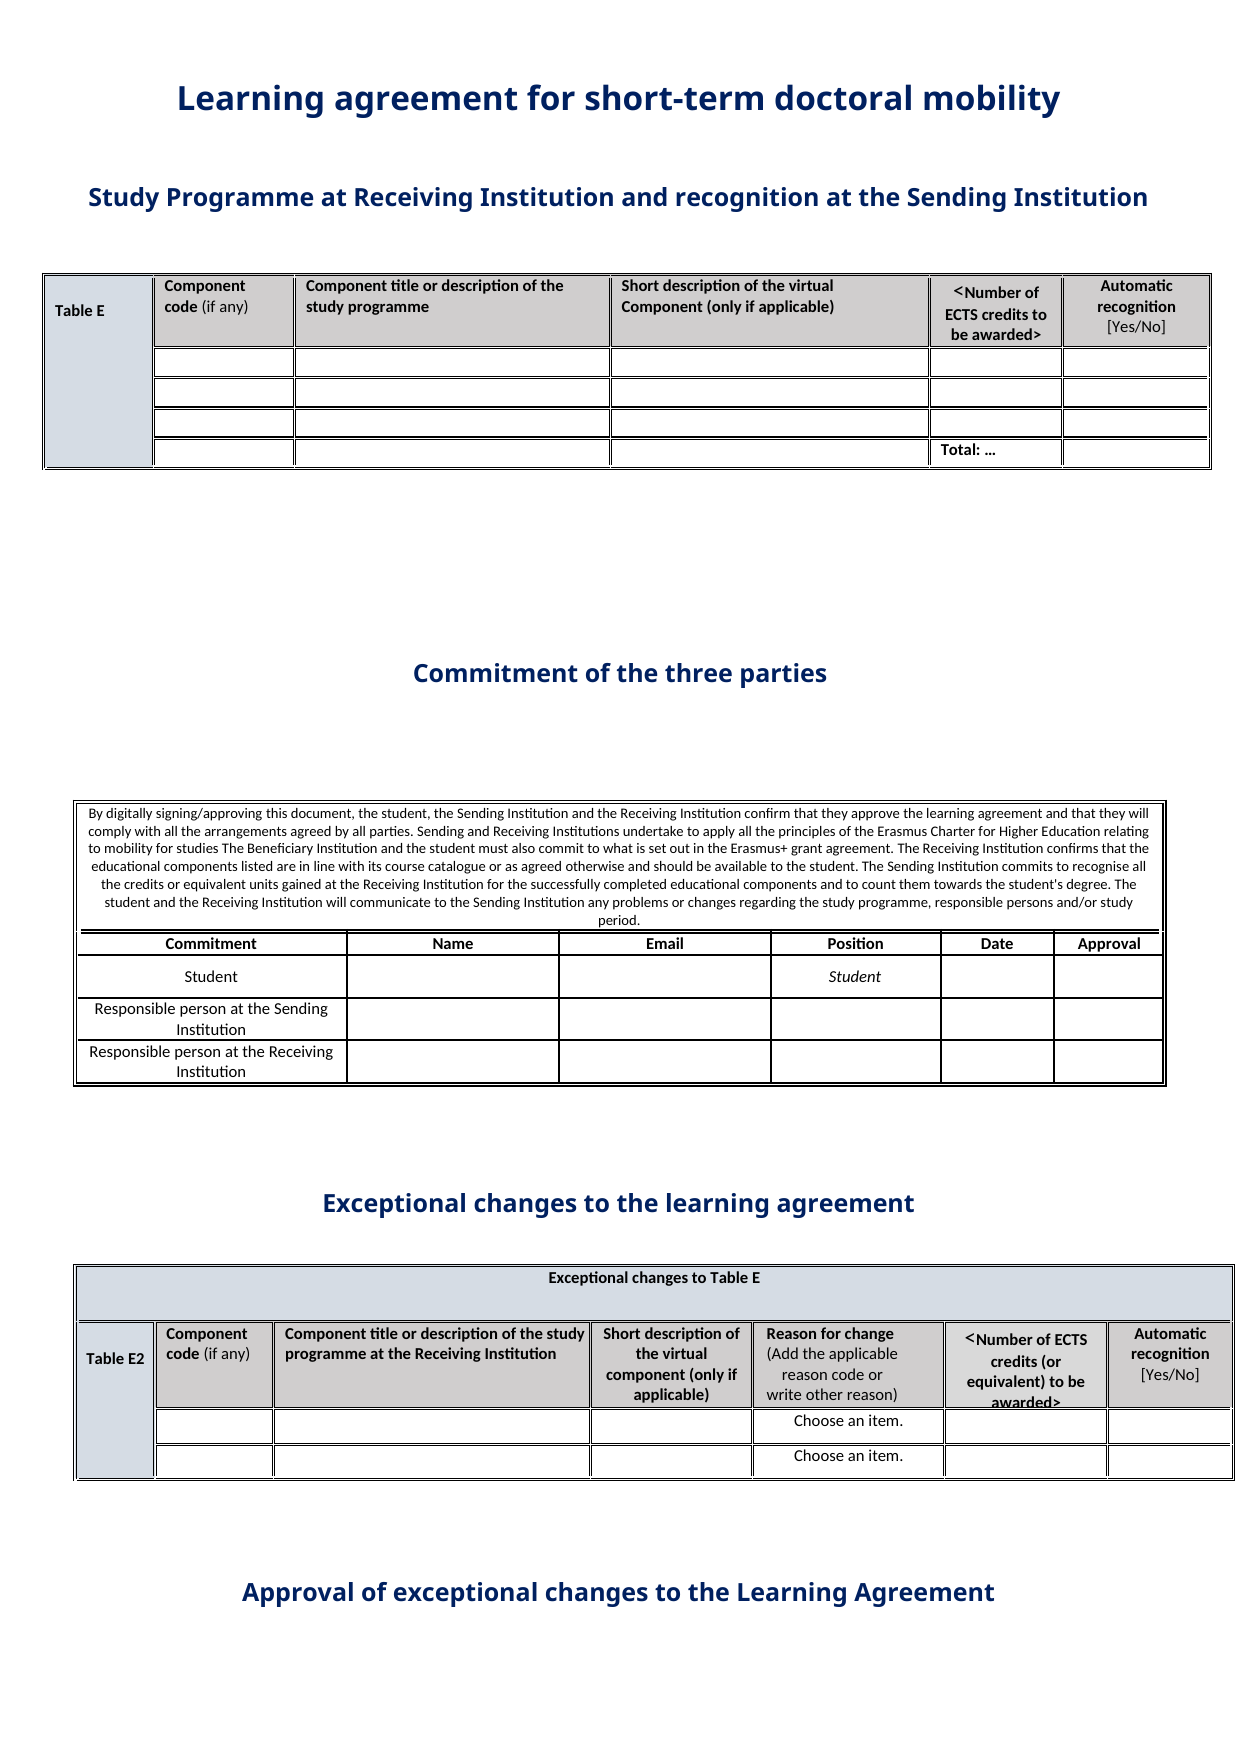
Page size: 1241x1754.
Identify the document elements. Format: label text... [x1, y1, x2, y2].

table_cell [1062, 376, 1211, 406]
table_cell [1107, 1407, 1233, 1443]
table_header Component title or description of the study programme [295, 276, 610, 346]
table_cell [942, 1041, 1053, 1082]
table_cell [274, 1446, 590, 1478]
table_cell Approval [1055, 929, 1164, 954]
table_cell [560, 956, 770, 997]
table_cell Commitment [75, 929, 346, 954]
table_cell [1064, 406, 1209, 436]
table_cell Choose an item. [753, 1446, 944, 1478]
table_cell Name [348, 934, 558, 954]
table_cell [157, 1410, 272, 1443]
table_cell Short description of the virtual component (only if applicable) [592, 1323, 751, 1407]
table_cell [592, 1410, 751, 1443]
table_header Automatic recognition [Yes/No] [1062, 276, 1209, 346]
table_cell [560, 999, 770, 1039]
table_cell <Number of ECTS credits (or equivalent) to be awarded> [946, 1323, 1106, 1407]
table_cell Responsible person at the Receiving Institution [77, 1040, 346, 1082]
table_header Exceptional changes to Table E [77, 1267, 1232, 1320]
text Exceptional changes to the learning agreement [75, 1185, 1162, 1219]
table_cell [942, 956, 1053, 997]
table_cell [295, 440, 610, 467]
table_cell Date [942, 934, 1053, 954]
table_cell Reason for change (Add the applicable reason code or write other reason) [754, 1323, 943, 1407]
table_cell Student [772, 956, 940, 997]
text Learning agreement for short-term doctoral mobility [75, 75, 1162, 120]
table_cell Table E2 [75, 1320, 155, 1478]
table_cell [931, 379, 1061, 406]
table_cell [1062, 436, 1209, 467]
table_cell [612, 379, 928, 406]
table_cell Automatic recognition [Yes/No] [1107, 1320, 1233, 1407]
table_cell [946, 1410, 1106, 1443]
table_cell [772, 1041, 940, 1082]
table_cell [1062, 346, 1211, 376]
text Approval of exceptional changes to the Learning Agreement [75, 1574, 1162, 1608]
table_cell [153, 440, 294, 467]
table_cell [1055, 999, 1162, 1039]
text Study Programme at Receiving Institution and recognition at the Sending Institution [75, 179, 1162, 213]
table_header By digitally signing/approving this document, the student, the Sending Institution and the Receiving Institution confirm that they approve the learning agreement and that they will comply with all the arrangements agreed by all parties. Sending and Receiving Institutions undertake to apply all the principles of the Erasmus Charter for Higher Education relating to mobility for studies The Beneficiary Institution and the student must also commit to what is set out in the Erasmus+ grant agreement. The Receiving Institution confirms that the educational components listed are in line with its course catalogue or as agreed otherwise and should be available to the student. The Sending Institution commits to recognise all the credits or equivalent units gained at the Receiving Institution for the successfully completed educational components and to count them towards the student's degree. The student and the Receiving Institution will communicate to the Sending Institution any problems or changes regarding the study programme, responsible persons and/or study period. [77, 804, 1162, 929]
table_cell [590, 1443, 753, 1478]
table_cell [155, 349, 293, 376]
table_cell Student [77, 955, 346, 997]
table_cell Component code (if any) [157, 1323, 272, 1407]
table_cell Position [772, 934, 940, 954]
table_header Table E [45, 276, 153, 467]
table_cell [348, 956, 558, 997]
table_cell [945, 1446, 1107, 1478]
table_cell [1055, 1041, 1162, 1082]
table_cell [155, 379, 293, 406]
table_cell Choose an item. [754, 1410, 943, 1443]
table_cell [942, 999, 1053, 1039]
table_cell [612, 410, 928, 436]
table_cell [155, 1443, 274, 1478]
table_cell [1055, 956, 1162, 997]
table_cell Responsible person at the Sending Institution [77, 998, 346, 1039]
table_cell [772, 999, 940, 1039]
table_header Component code (if any) [153, 276, 294, 346]
table_header <Number of ECTS credits to be awarded> [929, 276, 1062, 346]
table_cell Total: … [929, 440, 1062, 467]
table_cell [155, 410, 293, 436]
table_cell [1107, 1443, 1232, 1478]
table_cell [610, 440, 929, 467]
table_cell [931, 349, 1061, 376]
table_cell Email [560, 934, 770, 954]
table_cell [275, 1410, 589, 1443]
table_cell Component title or description of the study programme at the Receiving Institution [275, 1323, 589, 1407]
table_cell [296, 349, 609, 376]
table_cell [348, 1041, 558, 1082]
table_cell [296, 410, 609, 436]
table_cell [612, 349, 928, 376]
text Commitment of the three parties [75, 656, 1165, 690]
table_cell [296, 379, 609, 406]
table_cell [560, 1041, 770, 1082]
table_cell [348, 999, 558, 1039]
table_cell [931, 410, 1061, 436]
table_header Short description of the virtual Component (only if applicable) [610, 276, 929, 346]
